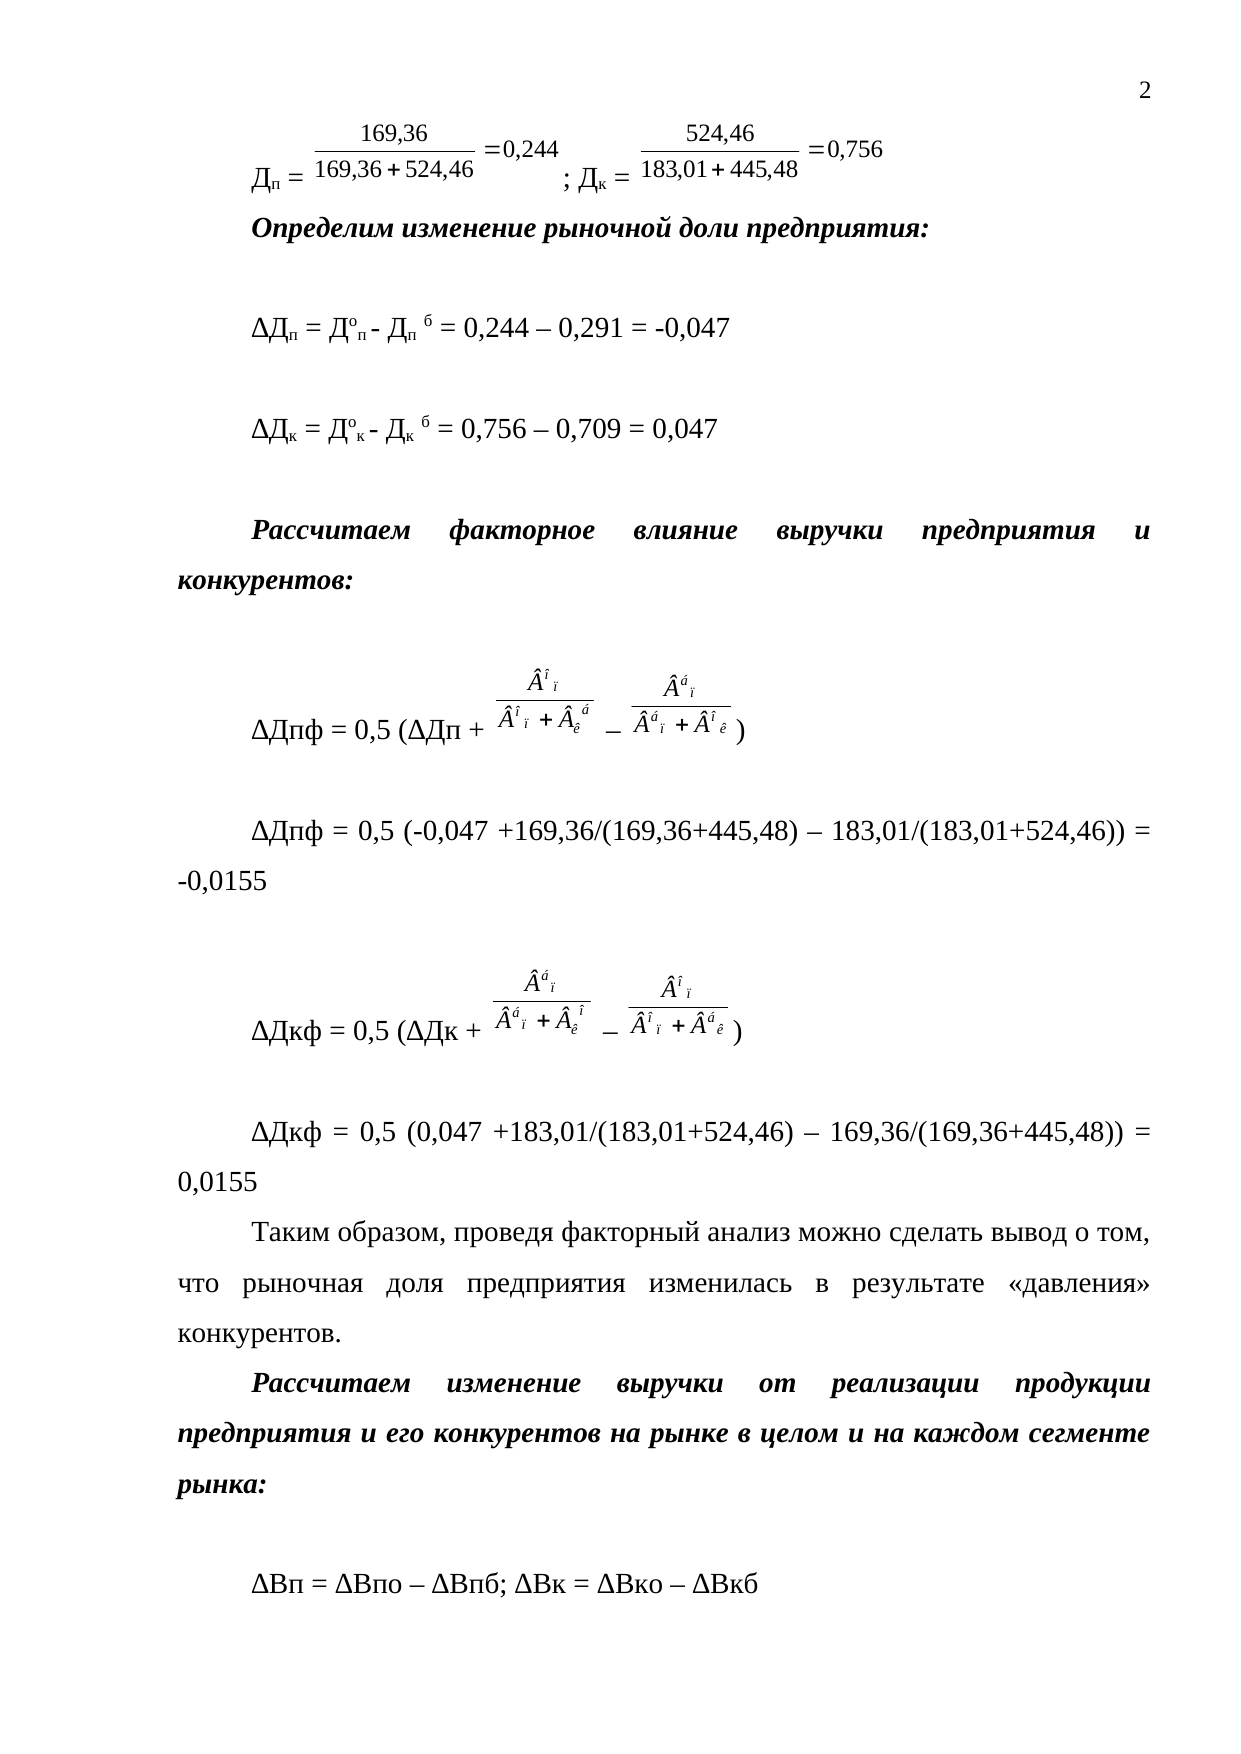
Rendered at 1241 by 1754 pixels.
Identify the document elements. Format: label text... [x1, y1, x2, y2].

text Рассчитаем изменение выручки от реализации продукции предприятия и его конкурентов на рынке в целом и на каждом сегменте рынка: [177, 1365, 1152, 1499]
text ∆Дпф = 0,5 (∆Дп + – ) [177, 663, 1152, 746]
text Таким образом, проведя факторный анализ можно сделать вывод о том, что рыночная доля предприятия изменилась в результате «давления» конкурентов. [177, 1214, 1152, 1348]
text ∆Дк = Док - Дк б = 0,756 – 0,709 = 0,047 [177, 411, 1152, 445]
text Дп = ; Дк = [177, 118, 1152, 193]
text ∆Дкф = 0,5 (∆Дк + – ) [177, 964, 1152, 1047]
text ∆Вп = ∆Впо – ∆Впб; ∆Вк = ∆Вко – ∆Вкб [177, 1567, 1152, 1600]
text ∆Дп = Доп - Дп б = 0,244 – 0,291 = -0,047 [177, 311, 1152, 344]
text ∆Дпф = 0,5 (-0,047 +169,36/(169,36+445,48) – 183,01/(183,01+524,46)) = -0,0155 [177, 813, 1152, 897]
text Определим изменение рыночной доли предприятия: [177, 210, 1152, 243]
text ∆Дкф = 0,5 (0,047 +183,01/(183,01+524,46) – 169,36/(169,36+445,48)) = 0,0155 [177, 1114, 1152, 1198]
text Рассчитаем факторное влияние выручки предприятия и конкурентов: [177, 512, 1152, 596]
